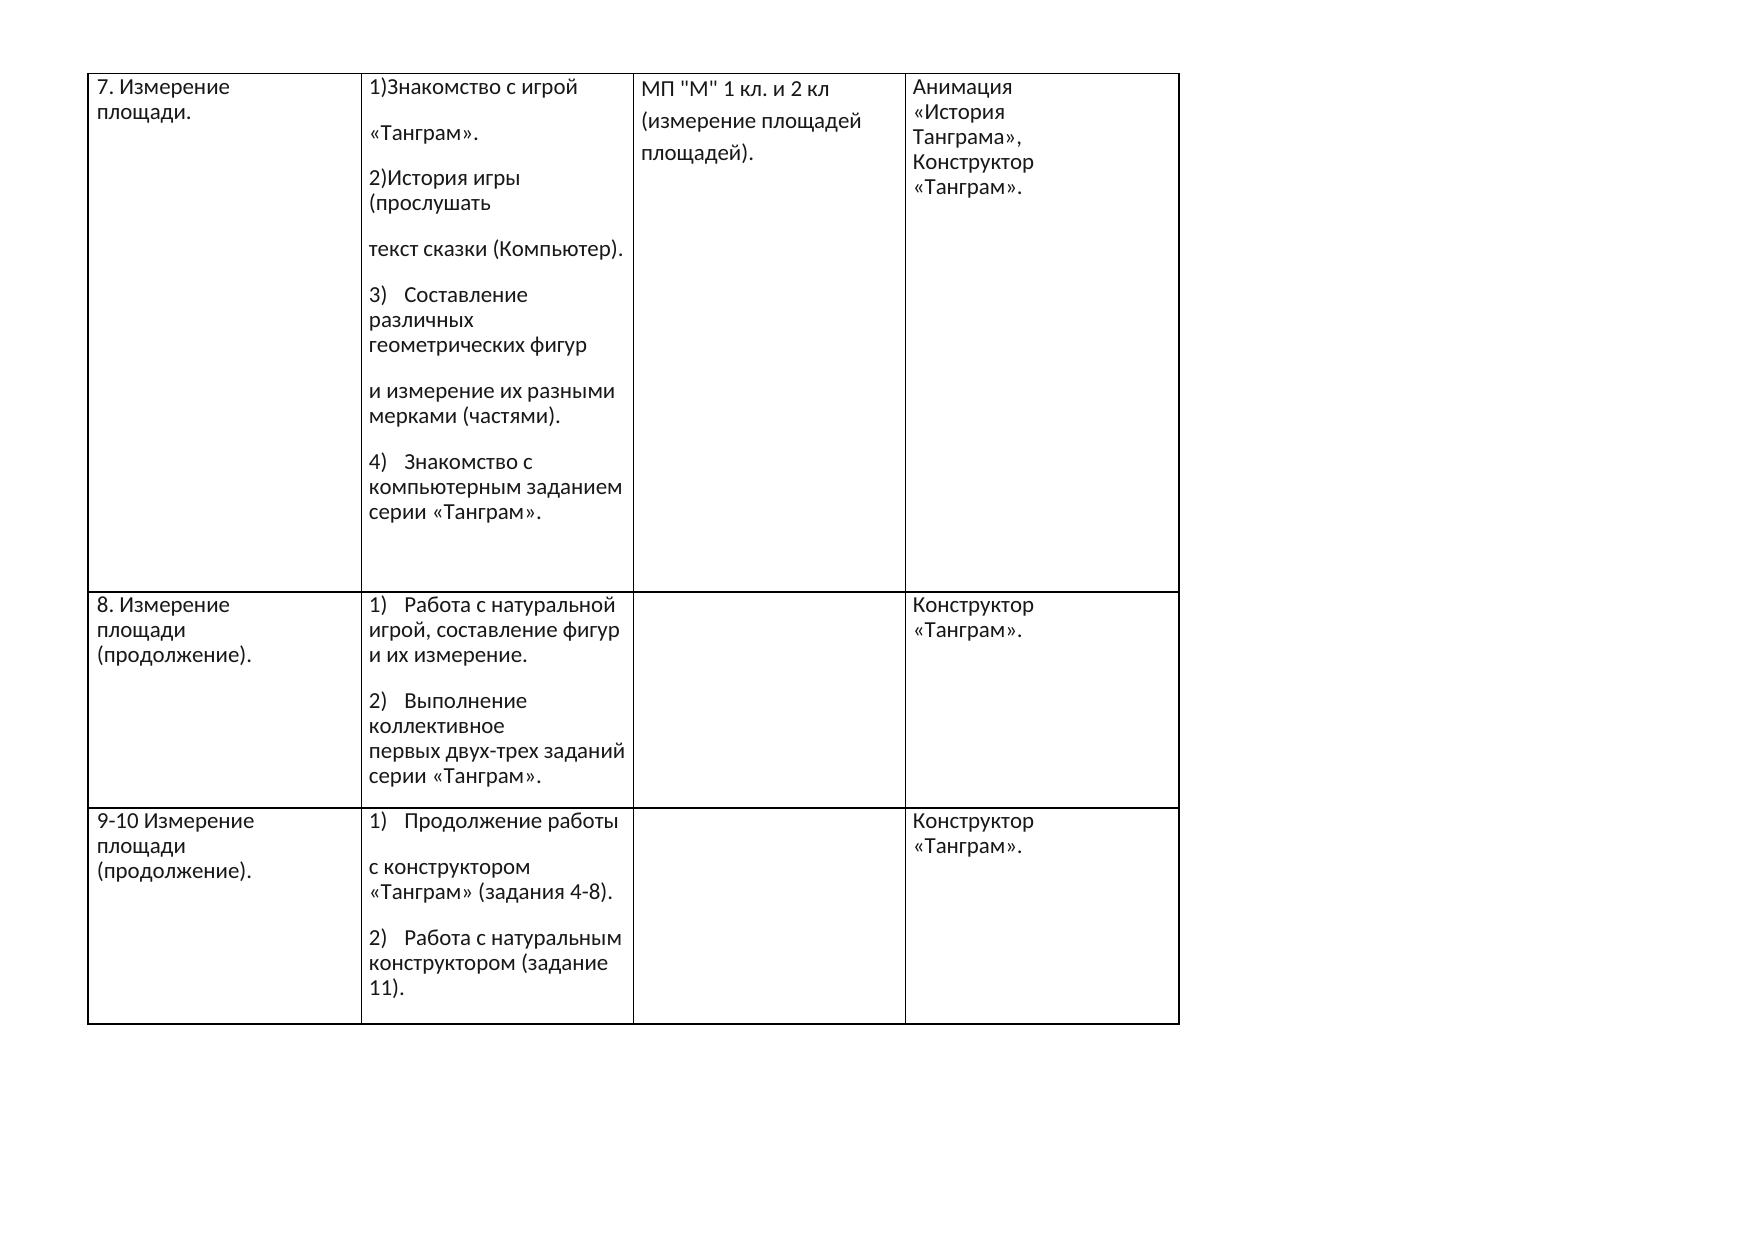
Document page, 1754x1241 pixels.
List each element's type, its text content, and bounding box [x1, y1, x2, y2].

table_cell 9-10 Измерение площади (продолжение). [89, 809, 361, 1023]
table_cell [634, 593, 905, 807]
table_cell 1)Знакомство с игрой «Танграм». 2)История игры (прослушать текст сказки (Компьютер). 3) Составление различных геометрических фигур и измерение их разными мерками (частями). 4) Знакомство с компьютерным заданием серии «Танграм». [362, 74, 633, 591]
table_cell 7. Измерение площади. [89, 74, 361, 591]
table_cell Конструктор «Танграм». [906, 593, 1178, 807]
table_cell МП "М" 1 кл. и 2 кл (измерение площадей площадей). [634, 74, 905, 591]
table_cell Анимация «История Танграма», Конструктор «Танграм». [906, 74, 1178, 591]
table_cell 1) Продолжение работы с конструктором «Танграм» (задания 4-8). 2) Работа с натуральным конструктором (задание 11). [362, 809, 633, 1023]
table_cell 8. Измерение площади (продолжение). [89, 593, 361, 807]
table_cell Конструктор «Танграм». [906, 809, 1178, 1023]
table_cell [634, 809, 905, 1023]
table_cell 1) Работа с натуральной игрой, составление фигур и их измерение. 2) Выполнение коллективное первых двух-трех заданий серии «Танграм». [362, 593, 633, 807]
